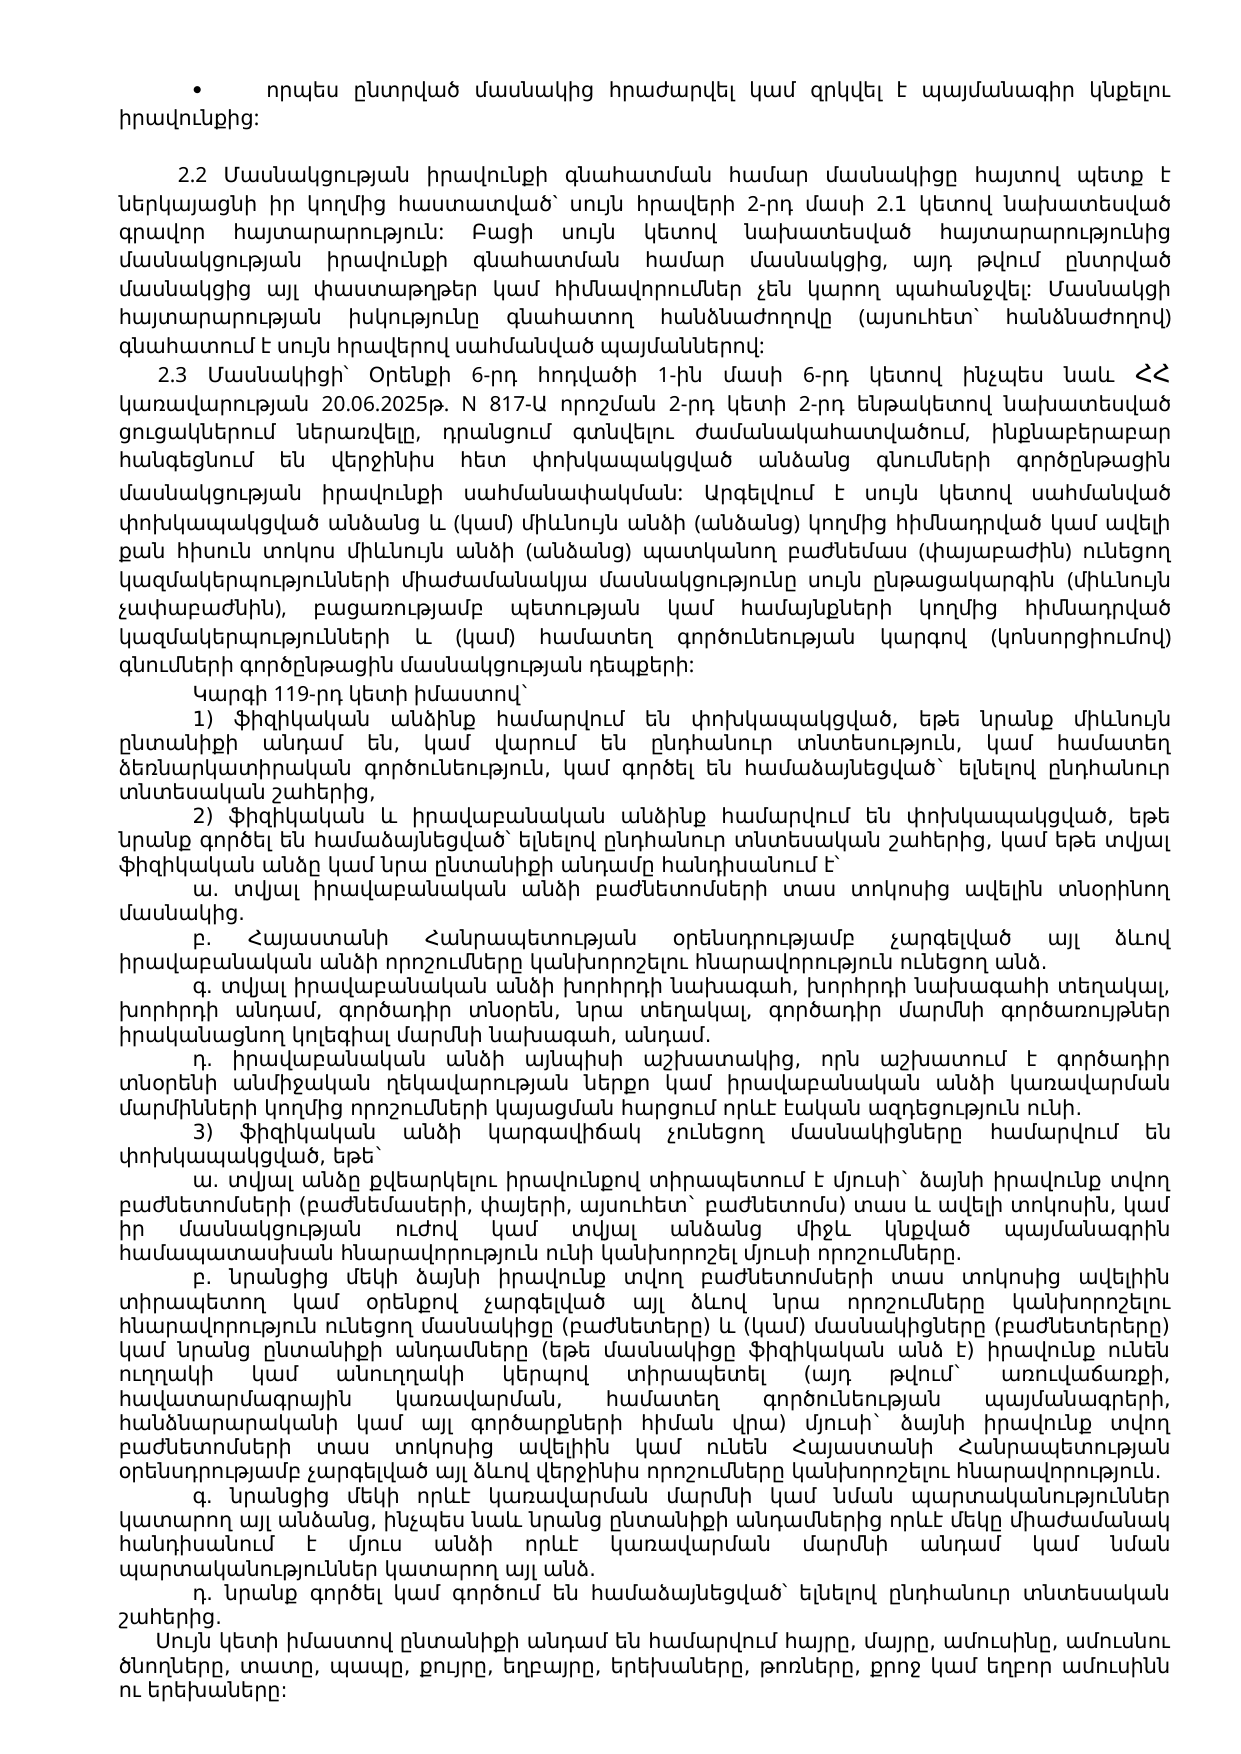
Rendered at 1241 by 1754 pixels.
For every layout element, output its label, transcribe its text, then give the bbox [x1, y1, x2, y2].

text դ. նրանք գործել կամ գործում են համաձայնեցված՝ ելնելով ընդհանուր տնտեսական շահերից. [118, 1581, 1171, 1629]
text բ. նրանցից մեկի ձայնի իրավունք տվող բաժնետոմսերի տաս տոկոսից ավելիին տիրապետող կամ օրենքով չարգելված այլ ձևով նրա որոշումները կանխորոշելու հնարավորություն ունեցող մասնակիցը (բաժնետերը) և (կամ) մասնակիցները (բաժնետերերը) կամ նրանց ընտանիքի անդամները (եթե մասնակիցը ֆիզիկական անձ է) իրավունք ունեն ուղղակի կամ անուղղակի կերպով տիրապետել (այդ թվում` առուվաճառքի, հավատարմագրային կառավարման, համատեղ գործունեության պայմանագրերի, հանձնարարականի կամ այլ գործարքների հիման վրա) մյուսի` ձայնի իրավունք տվող բաժնետոմսերի տաս տոկոսից ավելիին կամ ունեն Հայաստանի Հանրապետության օրենսդրությամբ չարգելված այլ ձևով վերջինիս որոշումները կանխորոշելու հնարավորություն. [118, 1265, 1171, 1484]
text բ. Հայաստանի Հանրապետության օրենսդրությամբ չարգելված այլ ձևով իրավաբանական անձի որոշումները կանխորոշելու հնարավորություն ունեցող անձ. [118, 926, 1171, 974]
text գ. տվյալ իրավաբանական անձի խորհրդի նախագահ, խորհրդի նախագահի տեղակալ, խորհրդի անդամ, գործադիր տնօրեն, նրա տեղակալ, գործադիր մարմնի գործառույթներ իրականացնող կոլեգիալ մարմնի նախագահ, անդամ. [118, 974, 1171, 1047]
text 3) ֆիզիկական անձի կարգավիճակ չունեցող մասնակիցները համարվում են փոխկապակցված, եթե` [118, 1120, 1171, 1168]
list որպես ընտրված մասնակից հրաժարվել կամ զրկվել է պայմանագիր կնքելու իրավունքից: [118, 75, 1171, 132]
text դ. իրավաբանական անձի այնպիսի աշխատակից, որն աշխատում է գործադիր տնօրենի անմիջական ղեկավարության ներքո կամ իրավաբանական անձի կառավարման մարմինների կողմից որոշումների կայացման հարցում որևէ էական ազդեցություն ունի. [118, 1047, 1171, 1120]
text ա. տվյալ անձը քվեարկելու իրավունքով տիրապետում է մյուսի` ձայնի իրավունք տվող բաժնետոմսերի (բաժնեմասերի, փայերի, այսուհետ` բաժնետոմս) տաս և ավելի տոկոսին, կամ իր մասնակցության ուժով կամ տվյալ անձանց միջև կնքված պայմանագրին համապատասխան հնարավորություն ունի կանխորոշել մյուսի որոշումները. [118, 1168, 1171, 1265]
text 2) ֆիզիկական և իրավաբանական անձինք համարվում են փոխկապակցված, եթե նրանք գործել են համաձայնեցված՝ ելնելով ընդհանուր տնտեսական շահերից, կամ եթե տվյալ ֆիզիկական անձը կամ նրա ընտանիքի անդամը հանդիսանում է՝ [118, 804, 1171, 877]
text 1) ֆիզիկական անձինք համարվում են փոխկապակցված, եթե նրանք միևնույն ընտանիքի անդամ են, կամ վարում են ընդհանուր տնտեսություն, կամ համատեղ ձեռնարկատիրական գործունեություն, կամ գործել են համաձայնեցված` ելնելով ընդհանուր տնտեսական շահերից, [118, 707, 1171, 804]
text 2.3 Մասնակիցի՝ Օրենքի 6-րդ հոդվածի 1-ին մասի 6-րդ կետով ինչպես նաև ՀՀ կառավարության 20.06.2025թ. N 817-Ա որոշման 2-րդ կետի 2-րդ ենթակետով նախատեսված ցուցակներում ներառվելը, դրանցում գտնվելու ժամանակահատվածում, ինքնաբերաբար հանգեցնում են վերջինիս հետ փոխկապակցված անձանց գնումների գործընթացին մասնակցության իրավունքի սահմանափակման: Արգելվում է սույն կետով սահմանված փոխկապակցված անձանց և (կամ) միևնույն անձի (անձանց) կողմից հիմնադրված կամ ավելի քան հիսուն տոկոս միևնույն անձի (անձանց) պատկանող բաժնեմաս (փայաբաժին) ունեցող կազմակերպությունների միաժամանակյա մասնակցությունը սույն ընթացակարգին (միևնույն չափաբաժնին), բացառությամբ պետության կամ համայնքների կողմից հիմնադրված կազմակերպությունների և (կամ) համատեղ գործունեության կարգով (կոնսորցիումով) գնումների գործընթացին մասնակցության դեպքերի: [118, 359, 1171, 679]
text 2.2 Մասնակցության իրավունքի գնահատման համար մասնակիցը հայտով պետք է ներկայացնի իր կողմից հաստատված` սույն հրավերի 2-րդ մասի 2.1 կետով նախատեսված գրավոր հայտարարություն: Բացի սույն կետով նախատեսված հայտարարությունից մասնակցության իրավունքի գնահատման համար մասնակցից, այդ թվում ընտրված մասնակցից այլ փաստաթղթեր կամ հիմնավորումներ չեն կարող պահանջվել: Մասնակցի հայտարարության իսկությունը գնահատող հանձնաժողովը (այսուհետ` հանձնաժողով) գնահատում է սույն հրավերով սահմանված պայմաններով: [118, 160, 1171, 359]
text գ. նրանցից մեկի որևէ կառավարման մարմնի կամ նման պարտականություններ կատարող այլ անձանց, ինչպես նաև նրանց ընտանիքի անդամներից որևէ մեկը միաժամանակ հանդիսանում է մյուս անձի որևէ կառավարման մարմնի անդամ կամ նման պարտականություններ կատարող այլ անձ. [118, 1484, 1171, 1581]
text ա. տվյալ իրավաբանական անձի բաժնետոմսերի տաս տոկոսից ավելին տնօրինող մասնակից. [118, 877, 1171, 926]
text Կարգի 119-րդ կետի իմաստով` [118, 679, 1171, 707]
text Սույն կետի իմաստով ընտանիքի անդամ են համարվում հայրը, մայրը, ամուսինը, ամուսնու ծնողները, տատը, պապը, քույրը, եղբայրը, երեխաները, թոռները, քրոջ կամ եղբոր ամուսինն ու երեխաները: [118, 1629, 1171, 1702]
